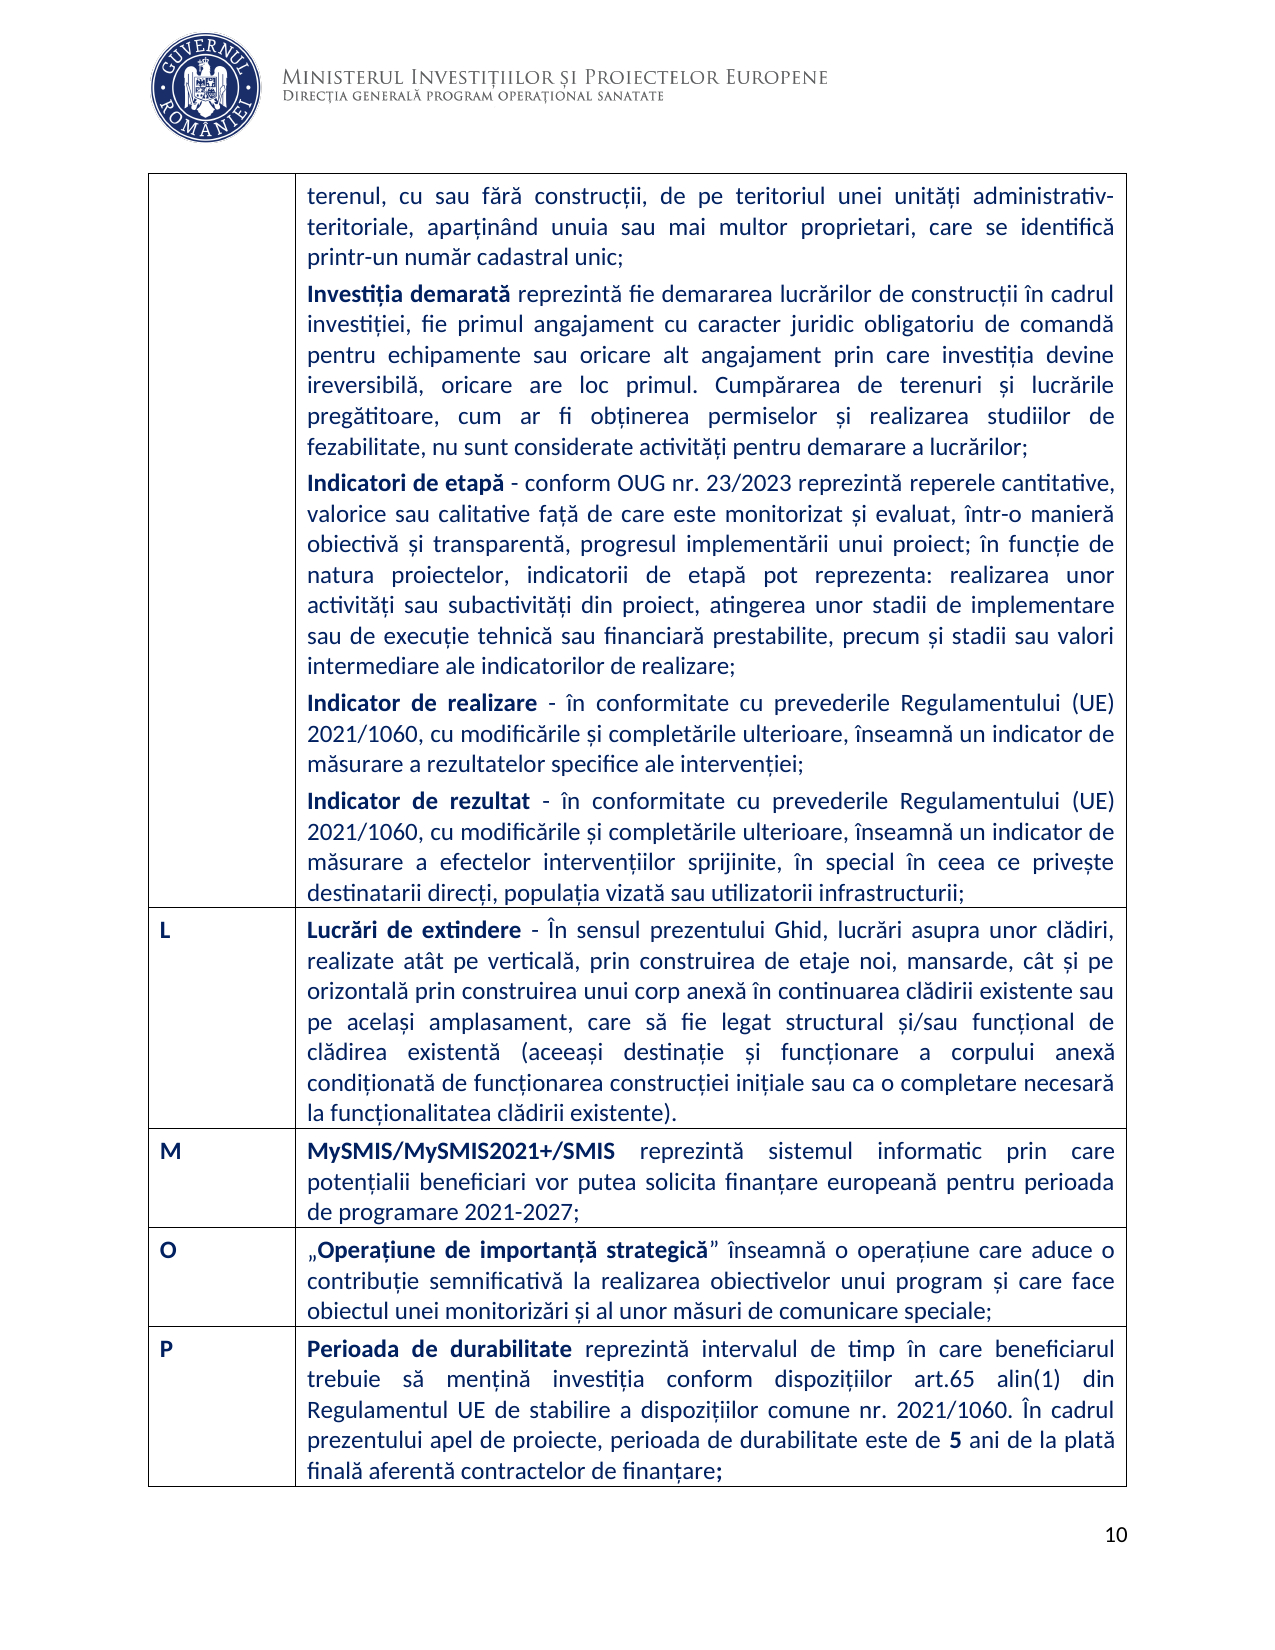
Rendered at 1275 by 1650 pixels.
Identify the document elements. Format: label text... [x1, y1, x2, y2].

table_cell M [149, 1129, 295, 1227]
table_cell O [149, 1228, 295, 1326]
table_cell „Operațiune de importanță strategică” înseamnă o operațiune care aduce o contribuție semnificativă la realizarea obiectivelor unui program și care face obiectul unei monitorizări și al unor măsuri de comunicare speciale; [296, 1228, 1126, 1326]
table_cell MySMIS/MySMIS2021+/SMIS reprezintă sistemul informatic prin care potențialii beneficiari vor putea solicita finanțare europeană pentru perioada de programare 2021-2027; [296, 1129, 1126, 1227]
table_cell Lucrări de extindere - În sensul prezentului Ghid, lucrări asupra unor clădiri, realizate atât pe verticală, prin construirea de etaje noi, mansarde, cât și pe orizontală prin construirea unui corp anexă în continuarea clădirii existente sau pe același amplasament, care să fie legat structural și/sau funcțional de clădirea existentă (aceeași destinație şi funcționare a corpului anexă condiționată de funcționarea construcției inițiale sau ca o completare necesară la funcționalitatea clădirii existente). [296, 908, 1126, 1128]
table_cell P [149, 1327, 295, 1486]
picture [147, 29, 852, 145]
table_cell I [149, 174, 295, 907]
table_cell L [149, 908, 295, 1128]
